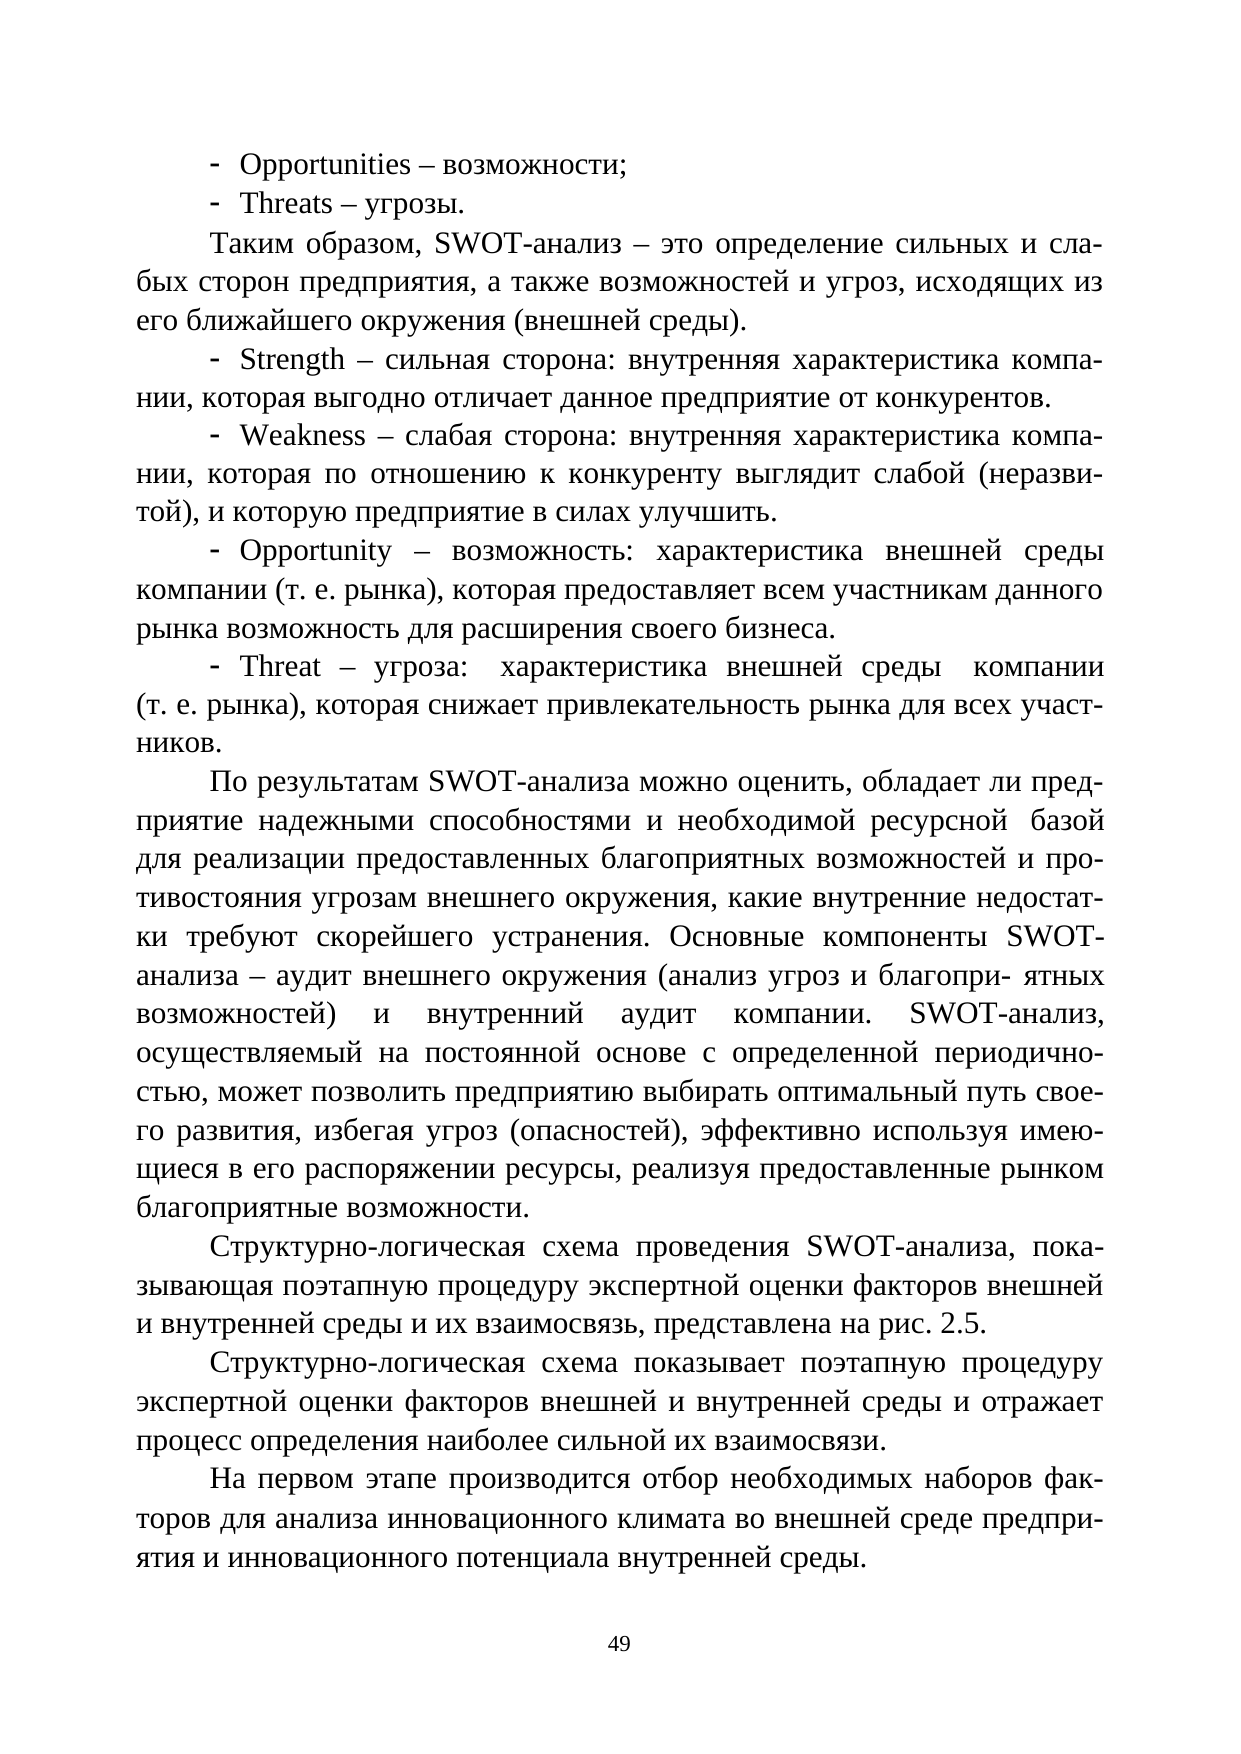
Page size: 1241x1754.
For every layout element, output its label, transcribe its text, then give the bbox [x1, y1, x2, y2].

text На первом этапе производится отбор необходимых наборов фак- торов для анализа инновационного климата во внешней среде предпри- ятия и инновационного потенциала внутренней среды. [136, 1460, 1104, 1574]
list Opportunity – возможность: характеристика внешней среды компании (т. е. рынка), которая предоставляет всем участникам данного рынка возможность для расширения своего бизнеса. [136, 531, 1104, 645]
text По результатам SWOT-анализа можно оценить, обладает ли пред- приятие надежными способностями и необходимой ресурсной базой для реализации предоставленных благоприятных возможностей и про- тивостояния угрозам внешнего окружения, какие внутренние недостат- ки требуют скорейшего устранения. Основные компоненты SWOT-анализа – аудит внешнего окружения (анализ угроз и благопри- ятных возможностей) и внутренний аудит компании. SWOT-анализ, осуществляемый на постоянной основе с определенной периодично- стью, может позволить предприятию выбирать оптимальный путь свое- го развития, избегая угроз (опасностей), эффективно используя имею- щиеся в его распоряжении ресурсы, реализуя предоставленные рынком благоприятные возможности. [136, 762, 1105, 1224]
text Структурно-логическая схема показывает поэтапную процедуру экспертной оценки факторов внешней и внутренней среды и отражает процесс определения наиболее сильной их взаимосвязи. [136, 1343, 1104, 1457]
text Структурно-логическая схема проведения SWOT-анализа, пока- зывающая поэтапную процедуру экспертной оценки факторов внешней и внутренней среды и их взаимосвязь, представлена на рис. 2.5. [136, 1227, 1104, 1341]
list Threats – угрозы. [209, 184, 1157, 221]
list Opportunities – возможности; [209, 145, 1157, 181]
list Strength – сильная сторона: внутренняя характеристика компа- нии, которая выгодно отличает данное предприятие от конкурентов. [136, 340, 1104, 414]
list Threat – угроза: характеристика внешней среды компании (т. е. рынка), которая снижает привлекательность рынка для всех участ- ников. [136, 648, 1104, 759]
list Weakness – слабая сторона: внутренняя характеристика компа- нии, которая по отношению к конкуренту выглядит слабой (неразви- той), и которую предприятие в силах улучшить. [136, 417, 1104, 529]
text Таким образом, SWOT-анализ – это определение сильных и сла- бых сторон предприятия, а также возможностей и угроз, исходящих из его ближайшего окружения (внешней среды). [136, 224, 1104, 337]
